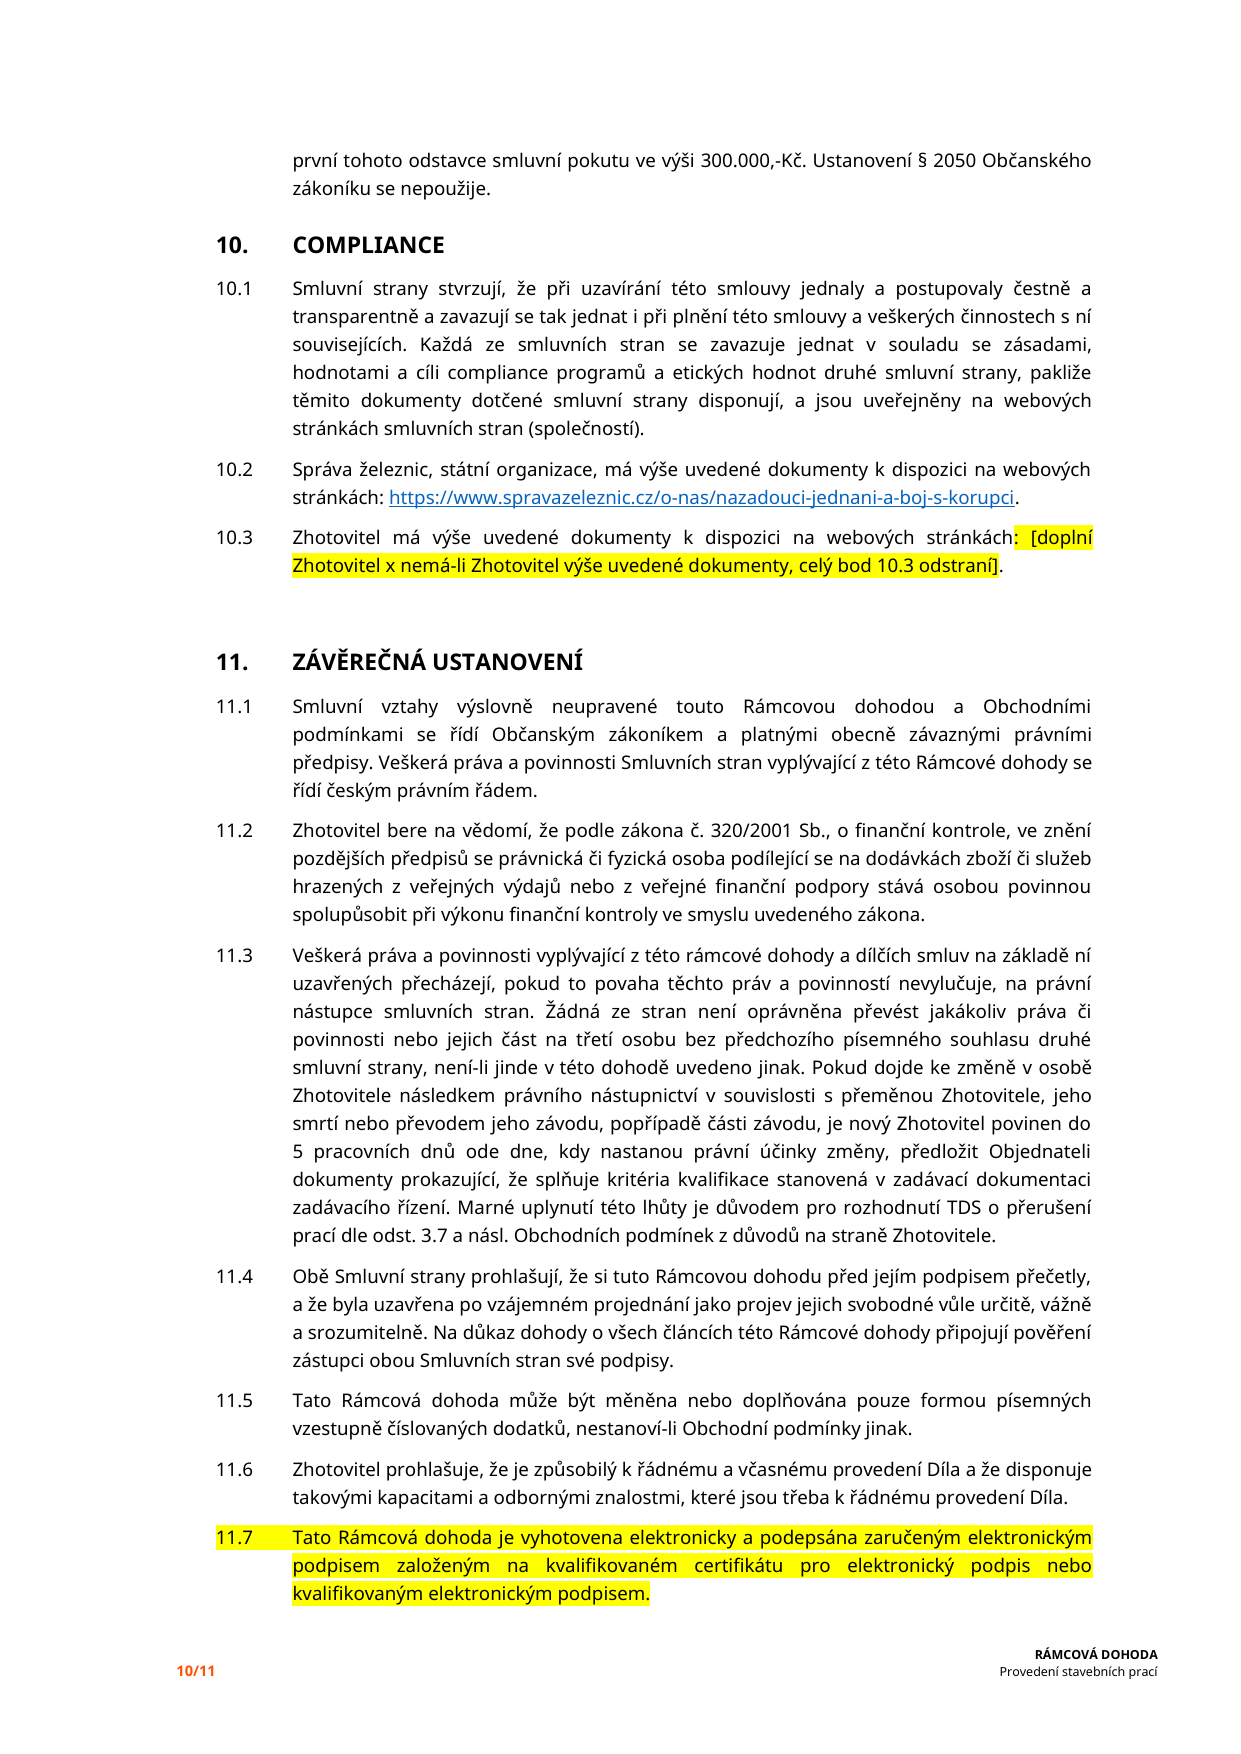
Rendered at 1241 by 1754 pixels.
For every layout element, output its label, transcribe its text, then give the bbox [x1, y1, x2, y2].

text Smluvní strany stvrzují, že při uzavírání této smlouvy jednaly a postupovaly čestně a transparentně a zavazují se tak jednat i při plnění této smlouvy a veškerých činnostech s ní souvisejících. Každá ze smluvních stran se zavazuje jednat v souladu se zásadami, hodnotami a cíli compliance programů a etických hodnot druhé smluvní strany, pakliže těmito dokumenty dotčené smluvní strany disponují, a jsou uveřejněny na webových stránkách smluvních stran (společností). [216, 275, 1093, 441]
text Obě Smluvní strany prohlašují, že si tuto Rámcovou dohodu před jejím podpisem přečetly, a že byla uzavřena po vzájemném projednání jako projev jejich svobodné vůle určitě, vážně a srozumitelně. Na důkaz dohody o všech článcích této Rámcové dohody připojují pověření zástupci obou Smluvních stran své podpisy. [216, 1263, 1093, 1372]
text Smluvní vztahy výslovně neupravené touto Rámcovou dohodou a Obchodními podmínkami se řídí Občanským zákoníkem a platnými obecně závaznými právními předpisy. Veškerá práva a povinnosti Smluvních stran vyplývající z této Rámcové dohody se řídí českým právním řádem. [216, 693, 1093, 803]
text Zhotovitel má výše uvedené dokumenty k dispozici na webových stránkách: [doplní Zhotovitel x nemá-li Zhotovitel výše uvedené dokumenty, celý bod 10.3 odstraní]. [216, 524, 1093, 578]
text Compliance [216, 228, 1093, 260]
text Tato Rámcová dohoda je vyhotovena elektronicky a podepsána zaručeným elektronickým podpisem založeným na kvalifikovaném certifikátu pro elektronický podpis nebo kvalifikovaným elektronickým podpisem. [216, 1550, 1093, 1606]
text Veškerá práva a povinnosti vyplývající z této rámcové dohody a dílčích smluv na základě ní uzavřených přecházejí, pokud to povaha těchto práv a povinností nevylučuje, na právní nástupce smluvních stran. Žádná ze stran není oprávněna převést jakákoliv práva či povinnosti nebo jejich část na třetí osobu bez předchozího písemného souhlasu druhé smluvní strany, není-li jinde v této dohodě uvedeno jinak. Pokud dojde ke změně v osobě Zhotovitele následkem právního nástupnictví v souvislosti s přeměnou Zhotovitele, jeho smrtí nebo převodem jeho závodu, popřípadě části závodu, je nový Zhotovitel povinen do 5 pracovních dnů ode dne, kdy nastanou právní účinky změny, předložit Objednateli dokumenty prokazující, že splňuje kritéria kvalifikace stanovená v zadávací dokumentaci zadávacího řízení. Marné uplynutí této lhůty je důvodem pro rozhodnutí TDS o přerušení prací dle odst. 3.7 a násl. Obchodních podmínek z důvodů na straně Zhotovitele. [216, 942, 1093, 1248]
text Správa železnic, státní organizace, má výše uvedené dokumenty k dispozici na webových stránkách: https://www.spravazeleznic.cz/o-nas/nazadouci-jednani-a-boj-s-korupci. [216, 456, 1093, 509]
text Tato Rámcová dohoda může být měněna nebo doplňována pouze formou písemných vzestupně číslovaných dodatků, nestanoví-li Obchodní podmínky jinak. [216, 1387, 1093, 1441]
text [216, 147, 1093, 201]
text ZÁVĚREČNÁ USTANOVENÍ [216, 646, 1093, 677]
text Zhotovitel prohlašuje, že je způsobilý k řádnému a včasnému provedení Díla a že disponuje takovými kapacitami a odbornými znalostmi, které jsou třeba k řádnému provedení Díla. [216, 1456, 1093, 1509]
text Zhotovitel bere na vědomí, že podle zákona č. 320/2001 Sb., o finanční kontrole, ve znění pozdějších předpisů se právnická či fyzická osoba podílející se na dodávkách zboží či služeb hrazených z veřejných výdajů nebo z veřejné finanční podpory stává osobou povinnou spolupůsobit při výkonu finanční kontroly ve smyslu uvedeného zákona. [216, 818, 1093, 927]
